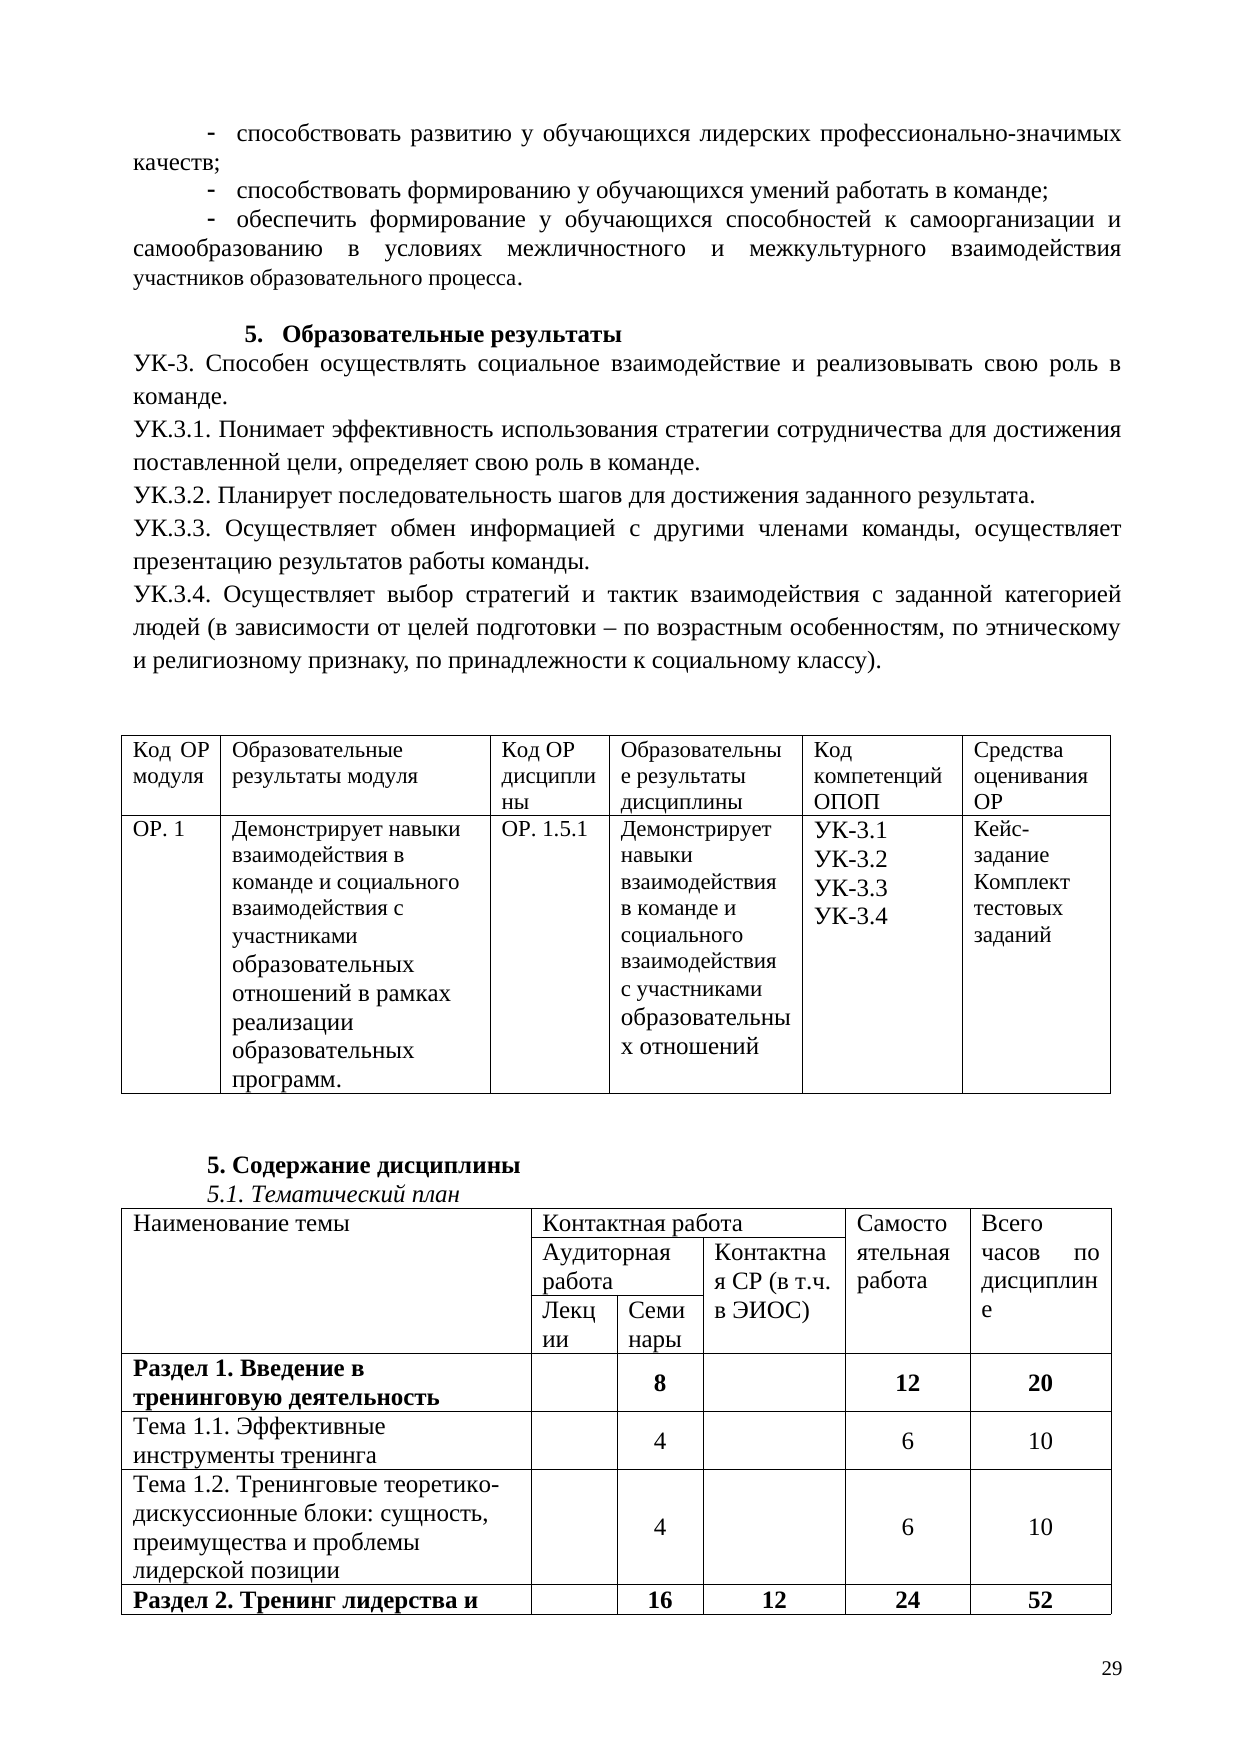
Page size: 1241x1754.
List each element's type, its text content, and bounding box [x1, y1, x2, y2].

table_cell 10 [971, 1470, 1111, 1584]
table_cell Демонстрирует навыки взаимодействия в команде и социального взаимодействия с участниками образовательных отношений в рамках реализации образовательных программ. [221, 816, 490, 1093]
table_header Образовательные результаты дисциплины [610, 736, 802, 815]
table_cell 16 [618, 1585, 703, 1614]
table_cell Контактная СР (в т.ч. в ЭИОС) [704, 1238, 845, 1353]
table_cell Тема 1.1. Эффективные инструменты тренинга [122, 1412, 531, 1469]
table_header Код компетенций ОПОП [803, 736, 962, 815]
table_header Наименование темы [122, 1209, 531, 1353]
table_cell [122, 1585, 531, 1614]
table_cell УК-3.1 УК-3.2 УК-3.3 УК-3.4 [803, 816, 962, 1093]
text УК.3.3. Осуществляет обмен информацией с другими членами команды, осуществляет презентацию результатов работы команды. [133, 513, 1122, 575]
table_cell [704, 1470, 845, 1584]
table_cell [532, 1412, 617, 1469]
table_header Код ОР модуля [122, 736, 220, 815]
table_cell 10 [971, 1412, 1111, 1469]
table_cell Семинары [618, 1296, 703, 1353]
list обеспечить формирование у обучающихся способностей к самоорганизации и самообразованию в условиях межличностного и межкультурного взаимодействия участников образовательного процесса. [133, 204, 1122, 291]
table_header Образовательные результаты модуля [221, 736, 490, 815]
list Образовательные результаты [244, 319, 1122, 348]
table_cell Лекции [532, 1296, 617, 1353]
table_cell [532, 1470, 617, 1584]
table_cell 12 [704, 1585, 845, 1614]
text УК.3.2. Планирует последовательность шагов для достижения заданного результата. [133, 480, 1122, 509]
table_cell 6 [846, 1412, 970, 1469]
table_cell 12 [846, 1354, 970, 1411]
text УК-3. Способен осуществлять социальное взаимодействие и реализовывать свою роль в команде. [133, 348, 1122, 410]
table_cell [532, 1354, 617, 1411]
text УК.3.4. Осуществляет выбор стратегий и тактик взаимодействия с заданной категорией людей (в зависимости от целей подготовки – по возрастным особенностям, по этническому и религиозному признаку, по принадлежности к социальному классу). [133, 579, 1122, 674]
table_cell 8 [618, 1354, 703, 1411]
table_cell 24 [846, 1585, 970, 1614]
text УК.3.1. Понимает эффективность использования стратегии сотрудничества для достижения поставленной цели, определяет свою роль в команде. [133, 414, 1122, 476]
table_cell 4 [618, 1470, 703, 1584]
text 5. Содержание дисциплины [133, 1150, 1122, 1179]
table_header Самостоятельная работа [846, 1209, 970, 1353]
list способствовать формированию у обучающихся умений работать в команде; [133, 176, 1122, 204]
list способствовать развитию у обучающихся лидерских профессионально-значимых качеств; [133, 118, 1122, 176]
table_header Всего часов по дисциплине [971, 1209, 1111, 1353]
table_header Контактная работа [532, 1209, 845, 1237]
table_cell [704, 1412, 845, 1469]
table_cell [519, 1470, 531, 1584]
text 5.1. Тематический план [133, 1179, 1122, 1207]
table_cell [532, 1585, 617, 1614]
table_header Код ОР дисциплины [491, 736, 609, 815]
table_cell 4 [618, 1412, 703, 1469]
table_cell ОР. 1.5.1 [491, 816, 609, 1093]
table_cell [704, 1354, 845, 1411]
table_cell 52 [971, 1585, 1111, 1614]
table_cell 6 [846, 1470, 970, 1584]
table_cell Демонстрирует навыки взаимодействия в команде и социального взаимодействия с участниками образовательных отношений [610, 816, 802, 1093]
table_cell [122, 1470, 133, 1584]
table_cell 20 [971, 1354, 1111, 1411]
table_cell ОР. 1 [122, 816, 220, 1093]
table_header Средства оценивания ОР [963, 736, 1110, 815]
table_cell Кейс-задание Комплект тестовых заданий [963, 816, 1110, 1093]
table_cell Аудиторная работа [532, 1238, 703, 1295]
table_cell Раздел 1. Введение в тренинговую деятельность [122, 1354, 531, 1411]
